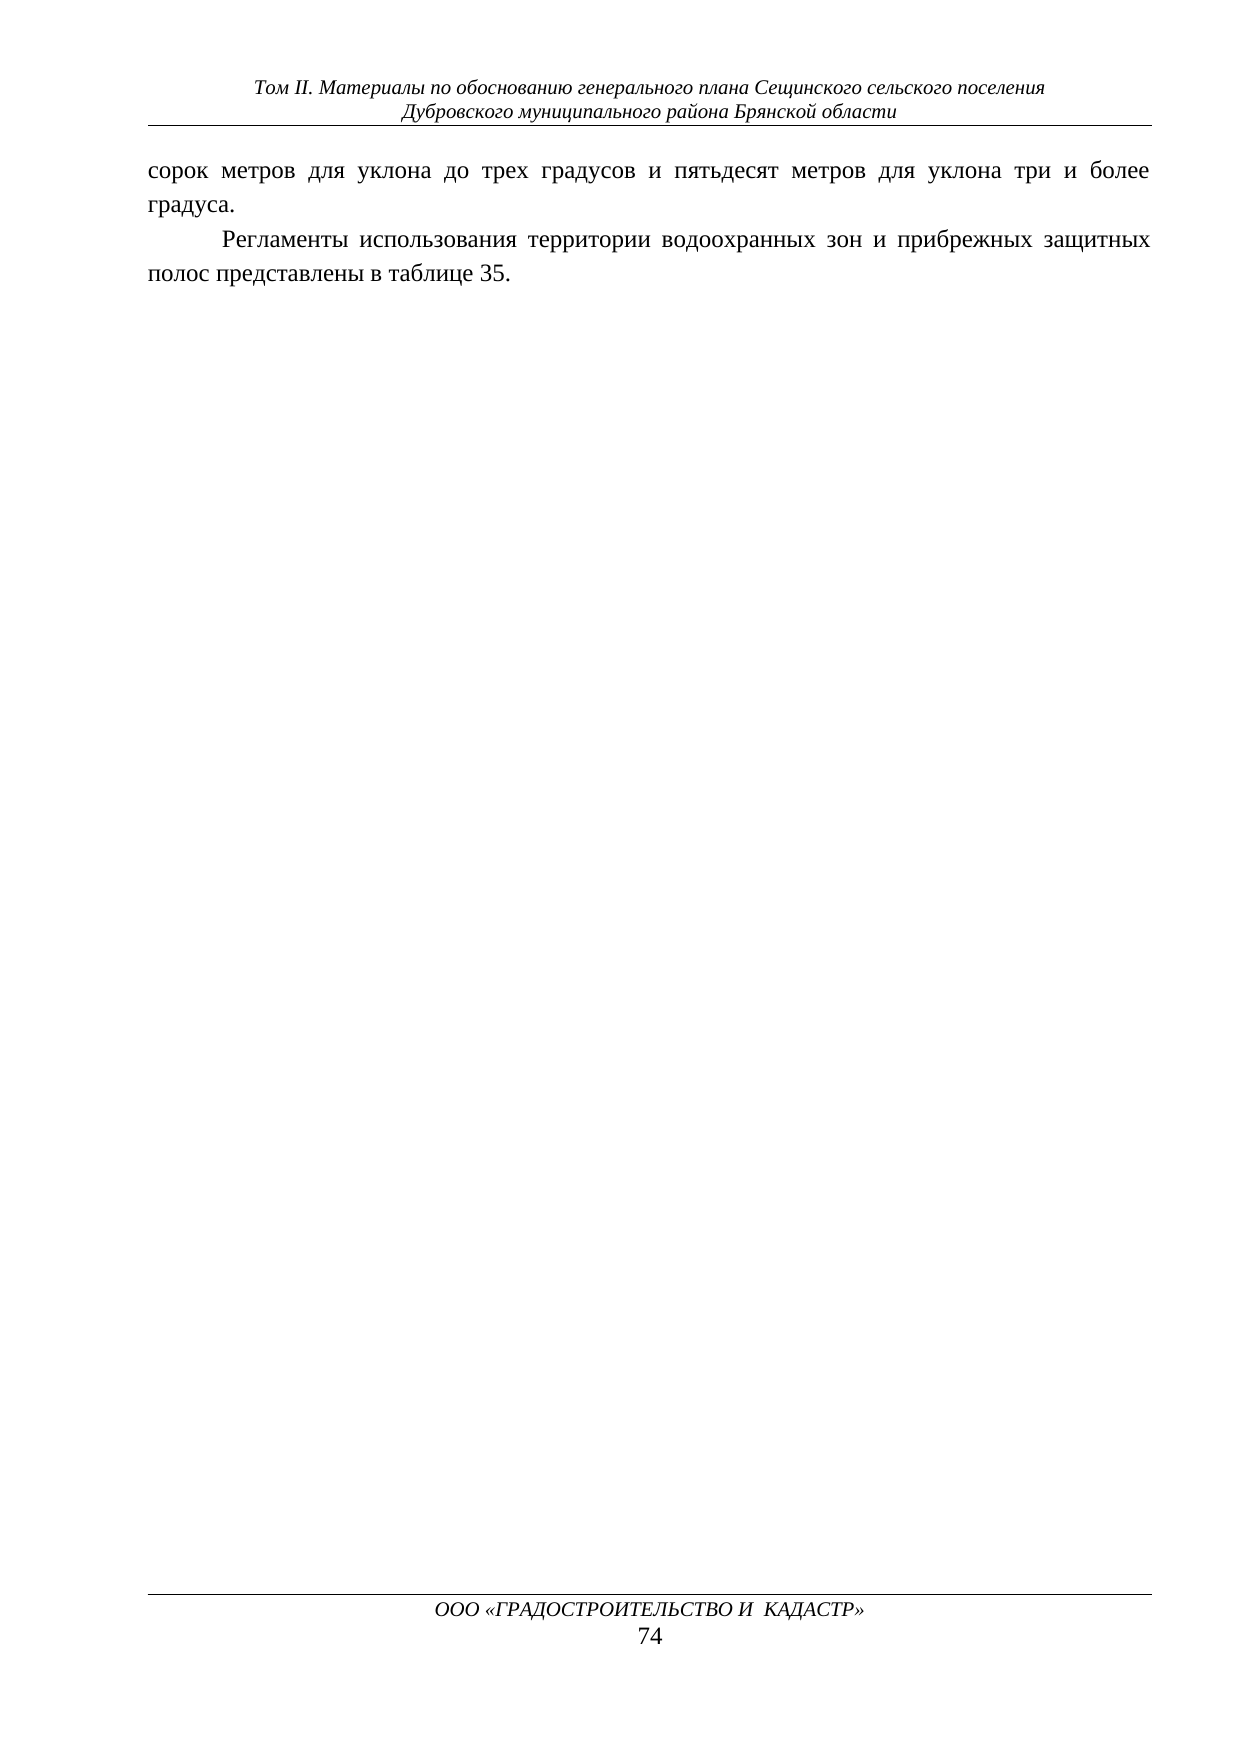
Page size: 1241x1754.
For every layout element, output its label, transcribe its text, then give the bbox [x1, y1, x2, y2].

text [148, 155, 1152, 218]
text Регламенты использования территории водоохранных зон и прибрежных защитных полос представлены в таблице 35. [148, 224, 1152, 287]
